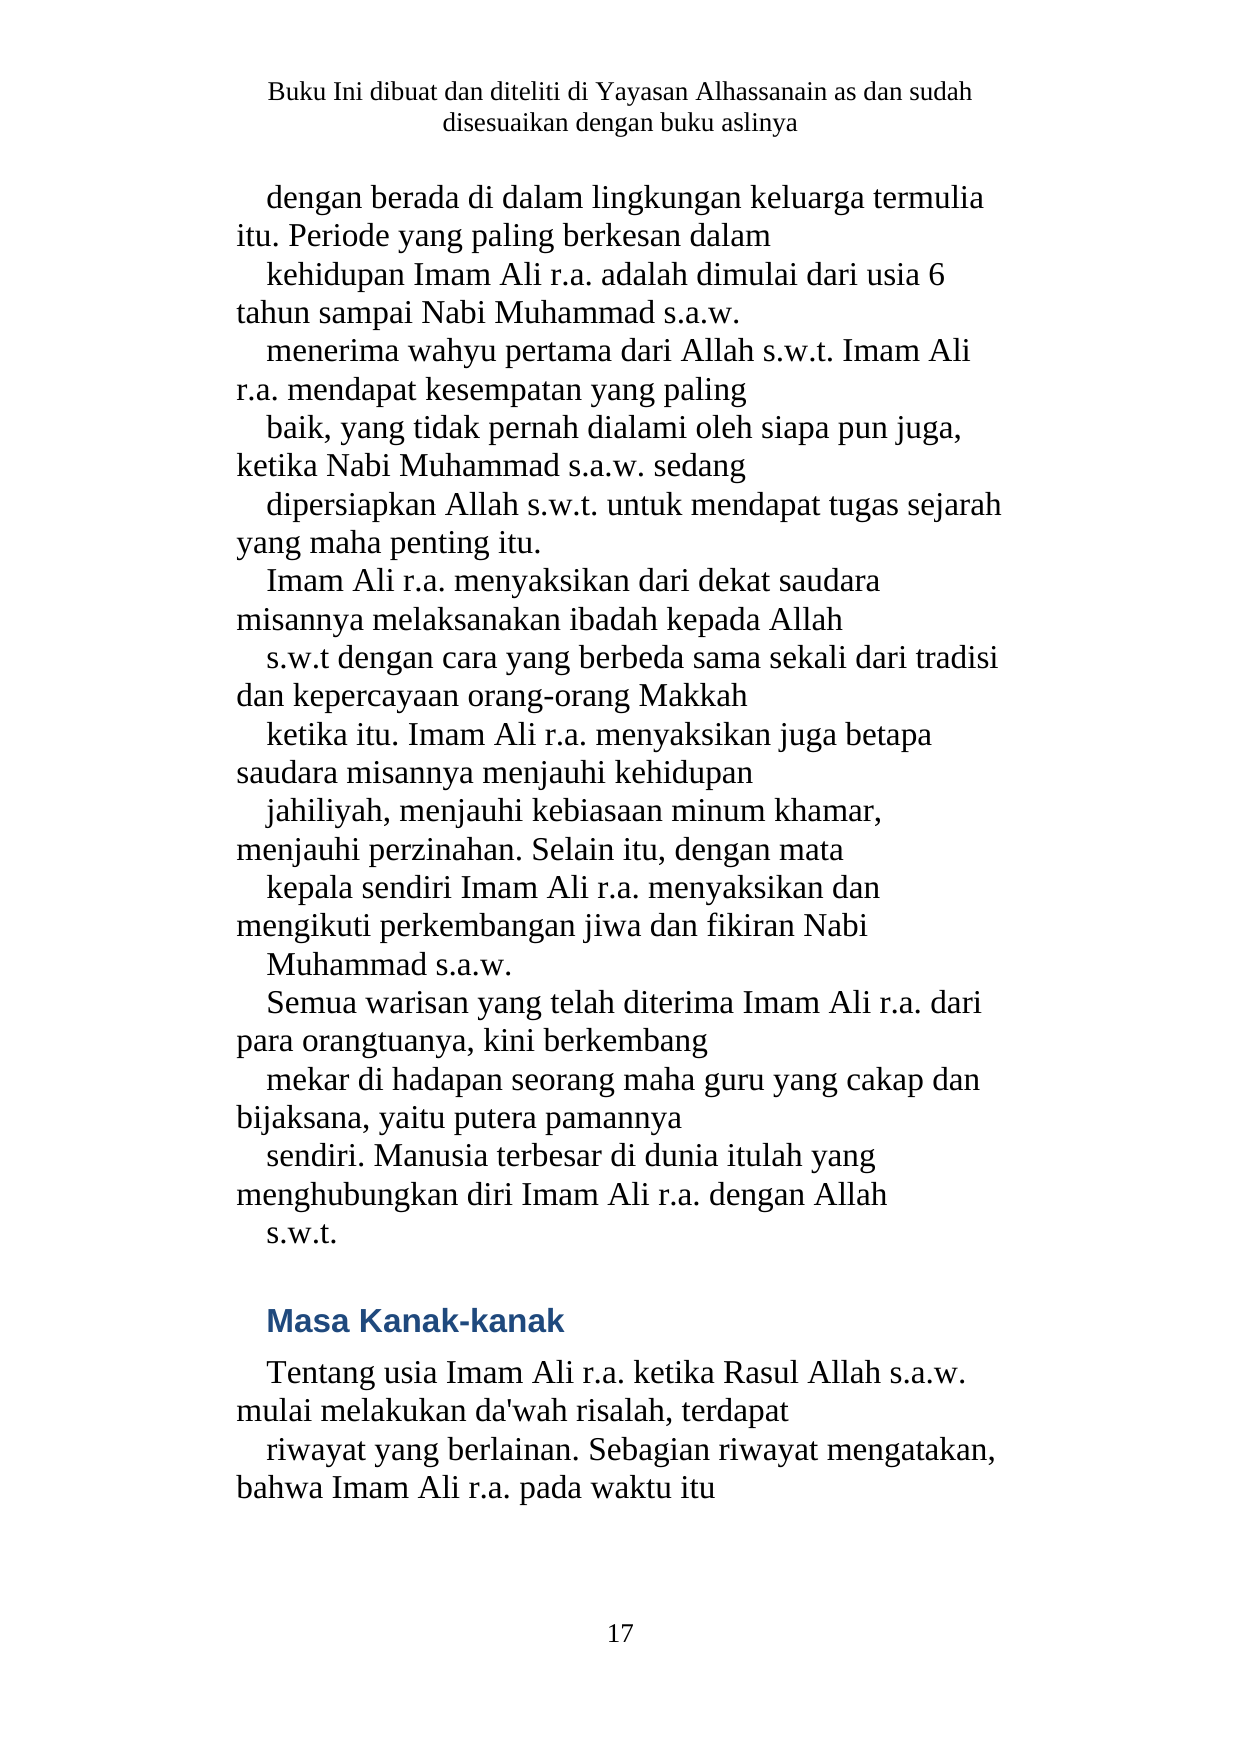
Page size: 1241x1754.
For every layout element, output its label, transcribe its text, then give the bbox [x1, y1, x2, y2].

text Muhammad s.a.w. [236, 944, 1004, 982]
text jahiliyah, menjauhi kebiasaan minum khamar, menjauhi perzinahan. Selain itu, dengan mata [236, 791, 1004, 867]
text s.w.t dengan cara yang berbeda sama sekali dari tradisi dan kepercayaan orang-orang Makkah [236, 637, 1004, 714]
text menerima wahyu pertama dari Allah s.w.t. Imam Ali r.a. mendapat kesempatan yang paling [236, 331, 1004, 407]
text Semua warisan yang telah diterima Imam Ali r.a. dari para orangtuanya, kini berkembang [236, 982, 1004, 1059]
text kehidupan Imam Ali r.a. adalah dimulai dari usia 6 tahun sampai Nabi Muhammad s.a.w. [236, 254, 1004, 331]
text riwayat yang berlainan. Sebagian riwayat mengatakan, bahwa Imam Ali r.a. pada waktu itu [236, 1429, 1004, 1506]
text dengan berada di dalam lingkungan keluarga termulia itu. Periode yang paling berkesan dalam [236, 177, 1004, 254]
text sendiri. Manusia terbesar di dunia itulah yang menghubungkan diri Imam Ali r.a. dengan Allah [236, 1136, 1004, 1212]
text Imam Ali r.a. menyaksikan dari dekat saudara misannya melaksanakan ibadah kepada Allah [236, 561, 1004, 637]
text s.w.t. [236, 1212, 1004, 1251]
text ketika itu. Imam Ali r.a. menyaksikan juga betapa saudara misannya menjauhi kehidupan [236, 714, 1004, 791]
subtitle Masa Kanak-kanak [236, 1301, 1004, 1340]
text Tentang usia Imam Ali r.a. ketika Rasul Allah s.a.w. mulai melakukan da'wah risalah, terdapat [236, 1352, 1004, 1429]
text baik, yang tidak pernah dialami oleh siapa pun juga, ketika Nabi Muhammad s.a.w. sedang [236, 407, 1004, 484]
text dipersiapkan Allah s.w.t. untuk mendapat tugas sejarah yang maha penting itu. [236, 484, 1004, 561]
text kepala sendiri Imam Ali r.a. menyaksikan dan mengikuti perkembangan jiwa dan fikiran Nabi [236, 867, 1004, 944]
text mekar di hadapan seorang maha guru yang cakap dan bijaksana, yaitu putera pamannya [236, 1059, 1004, 1136]
